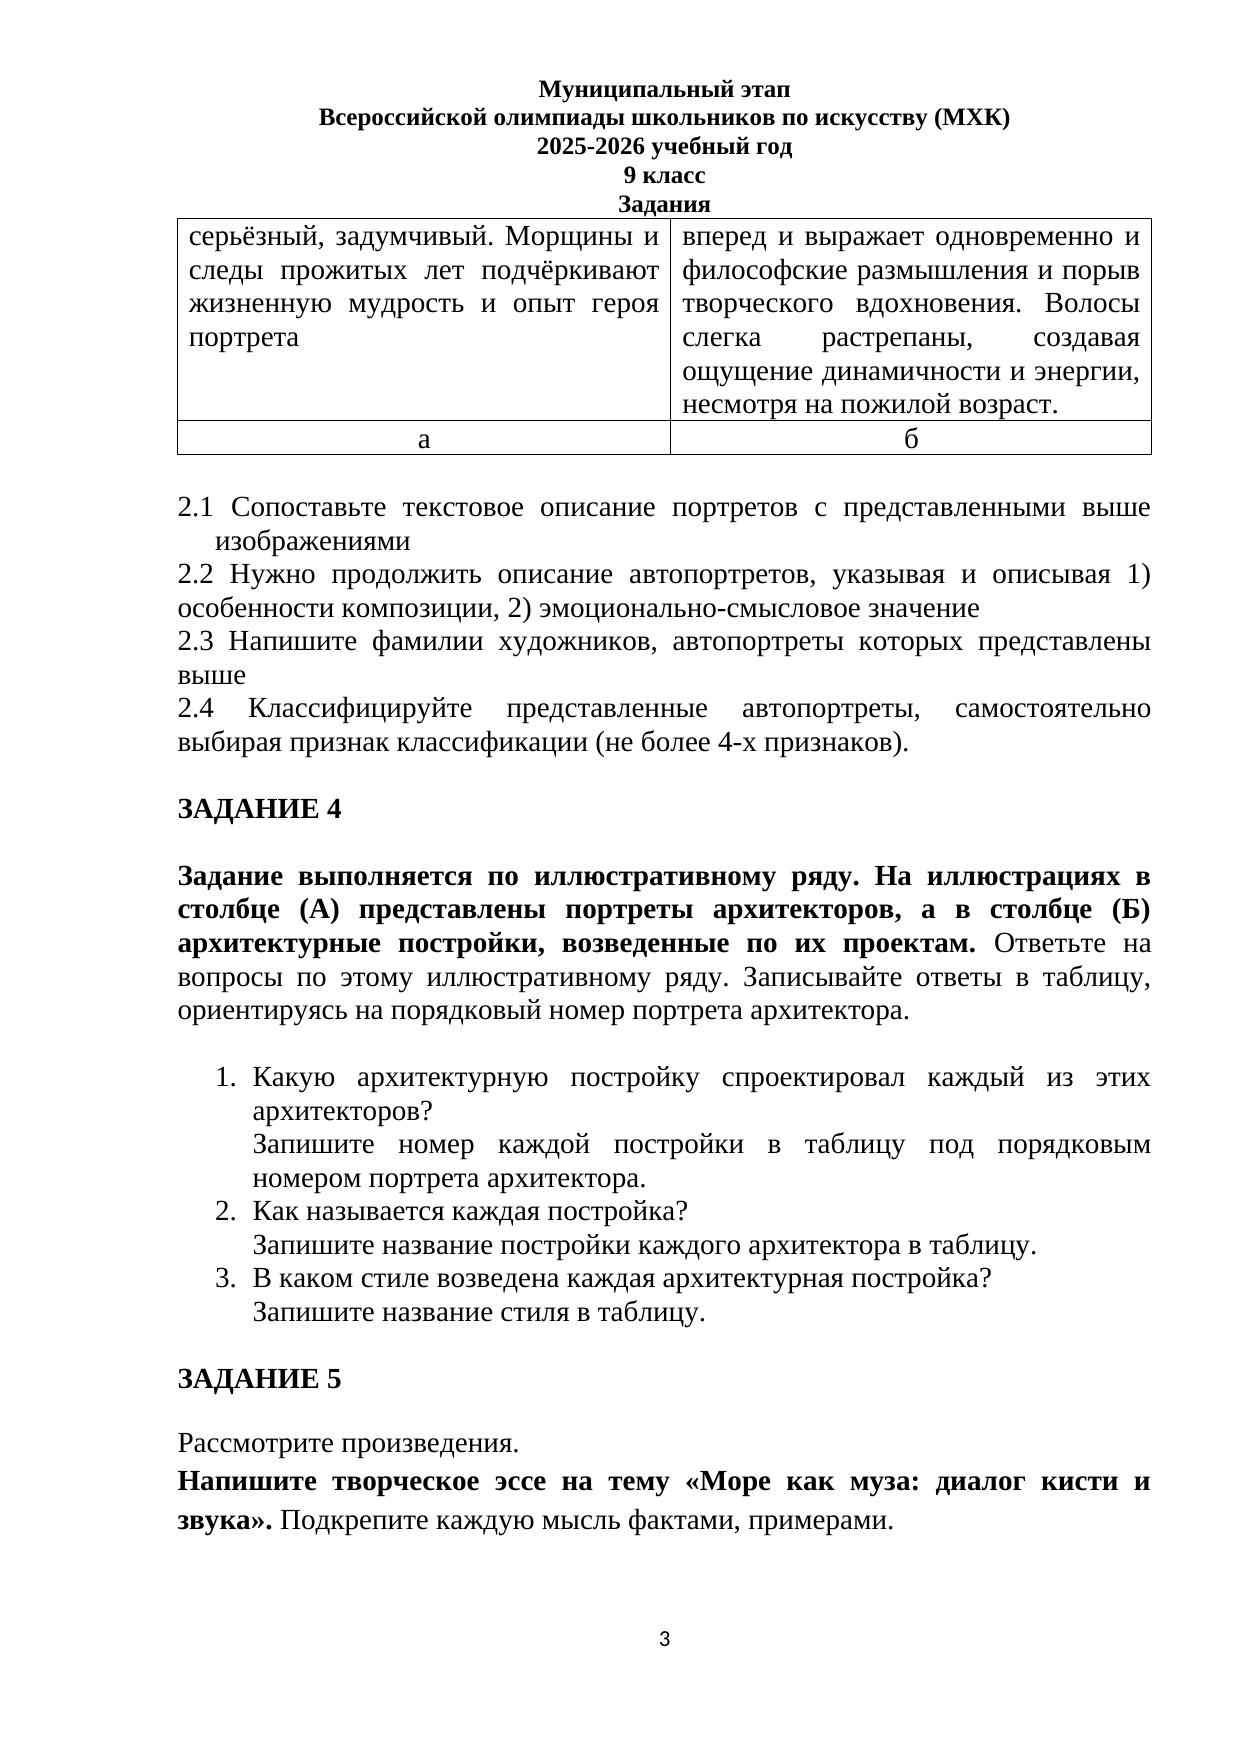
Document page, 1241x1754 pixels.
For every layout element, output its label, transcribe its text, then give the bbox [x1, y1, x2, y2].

table_header [166, 218, 1163, 456]
list Запишите номер каждой постройки в таблицу под порядковым номером портрета архитектора. [252, 1126, 1152, 1193]
list Какую архитектурную постройку спроектировал каждый из этих архитекторов? [215, 1059, 1152, 1126]
text 2.3 Напишите фамилии художников, автопортреты которых представлены выше [177, 623, 1152, 690]
list Как называется каждая постройка? [215, 1193, 1152, 1227]
list Сопоставьте текстовое описание портретов с представленными выше изображениями [177, 489, 1152, 556]
text ЗАДАНИЕ 4 [177, 791, 1152, 824]
text Напишите творческое эссе на тему «Море как муза: диалог кисти и звука». Подкрепите каждую мысль фактами, примерами. [177, 1463, 1152, 1536]
text Рассмотрите произведения. [177, 1425, 1152, 1458]
text ЗАДАНИЕ 5 [177, 1361, 1152, 1395]
text 2.2 Нужно продолжить описание автопортретов, указывая и описывая 1) особенности композиции, 2) эмоционально-смысловое значение [177, 556, 1152, 623]
text 2.4 Классифицируйте представленные автопортреты, самостоятельно выбирая признак классификации (не более 4-х признаков). [177, 690, 1152, 757]
list Запишите название постройки каждого архитектора в таблицу. [252, 1227, 1152, 1261]
text Задание выполняется по иллюстративному ряду. На иллюстрациях в столбце (А) представлены портреты архитекторов, а в столбце (Б) архитектурные постройки, возведенные по их проектам. Ответьте на вопросы по этому иллюстративному ряду. Записывайте ответы в таблицу, ориентируясь на порядковый номер портрета архитектора. [177, 858, 1152, 1026]
list Запишите название стиля в таблицу. [252, 1294, 1152, 1328]
list В каком стиле возведена каждая архитектурная постройка? [215, 1261, 1152, 1294]
